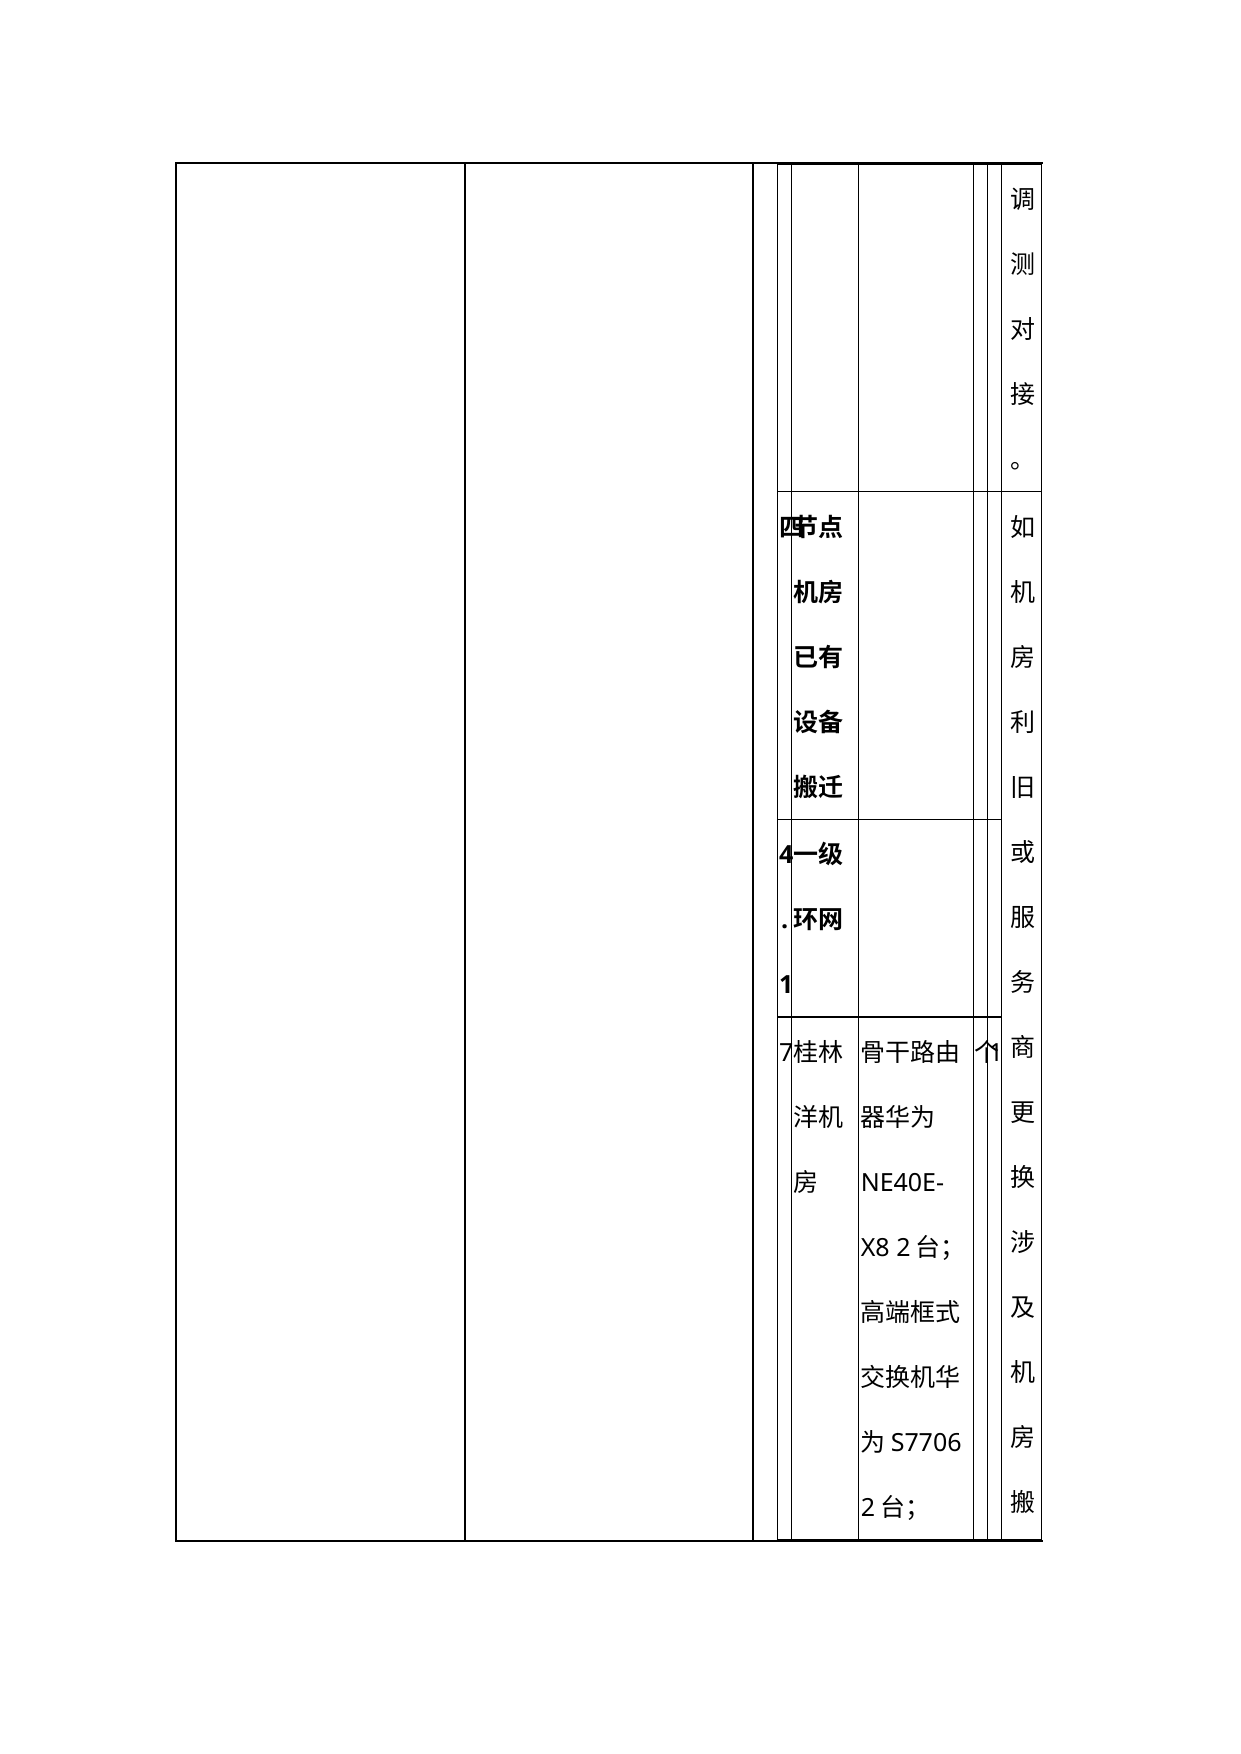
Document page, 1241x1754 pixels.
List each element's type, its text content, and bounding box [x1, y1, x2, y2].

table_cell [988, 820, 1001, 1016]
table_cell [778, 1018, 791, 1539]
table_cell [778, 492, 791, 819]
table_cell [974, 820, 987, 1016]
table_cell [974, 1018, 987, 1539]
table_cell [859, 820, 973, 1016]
table_cell [466, 164, 752, 1540]
table_cell 1 [177, 164, 464, 1540]
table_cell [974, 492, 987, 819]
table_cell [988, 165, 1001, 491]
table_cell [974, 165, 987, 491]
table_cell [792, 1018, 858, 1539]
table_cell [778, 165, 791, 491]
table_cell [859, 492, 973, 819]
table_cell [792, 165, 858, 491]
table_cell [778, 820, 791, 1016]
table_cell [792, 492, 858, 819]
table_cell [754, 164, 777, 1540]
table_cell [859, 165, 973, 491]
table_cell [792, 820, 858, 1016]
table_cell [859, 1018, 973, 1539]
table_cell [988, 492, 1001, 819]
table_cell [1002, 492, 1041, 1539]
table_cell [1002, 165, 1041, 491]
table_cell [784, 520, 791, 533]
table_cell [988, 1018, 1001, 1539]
